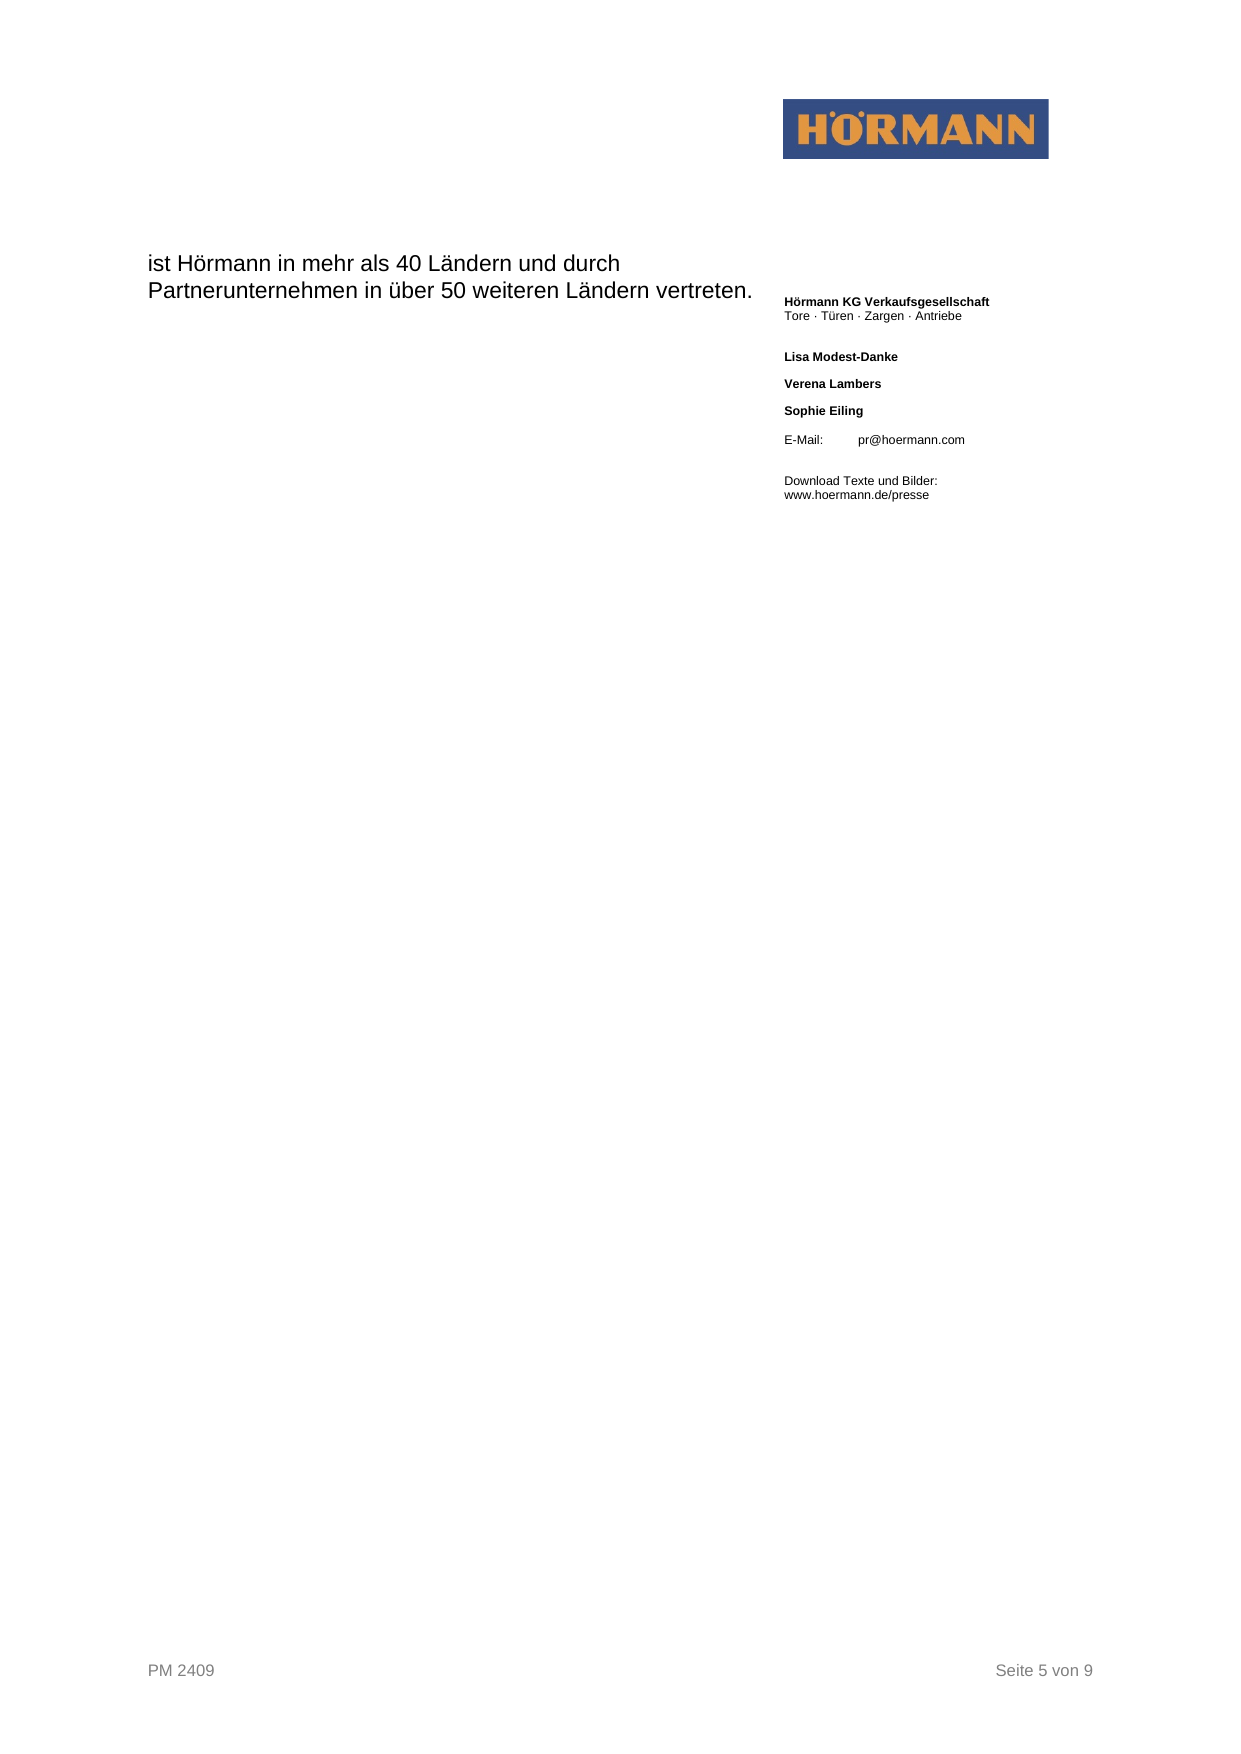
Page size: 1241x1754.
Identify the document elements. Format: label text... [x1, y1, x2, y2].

picture [783, 99, 1049, 159]
